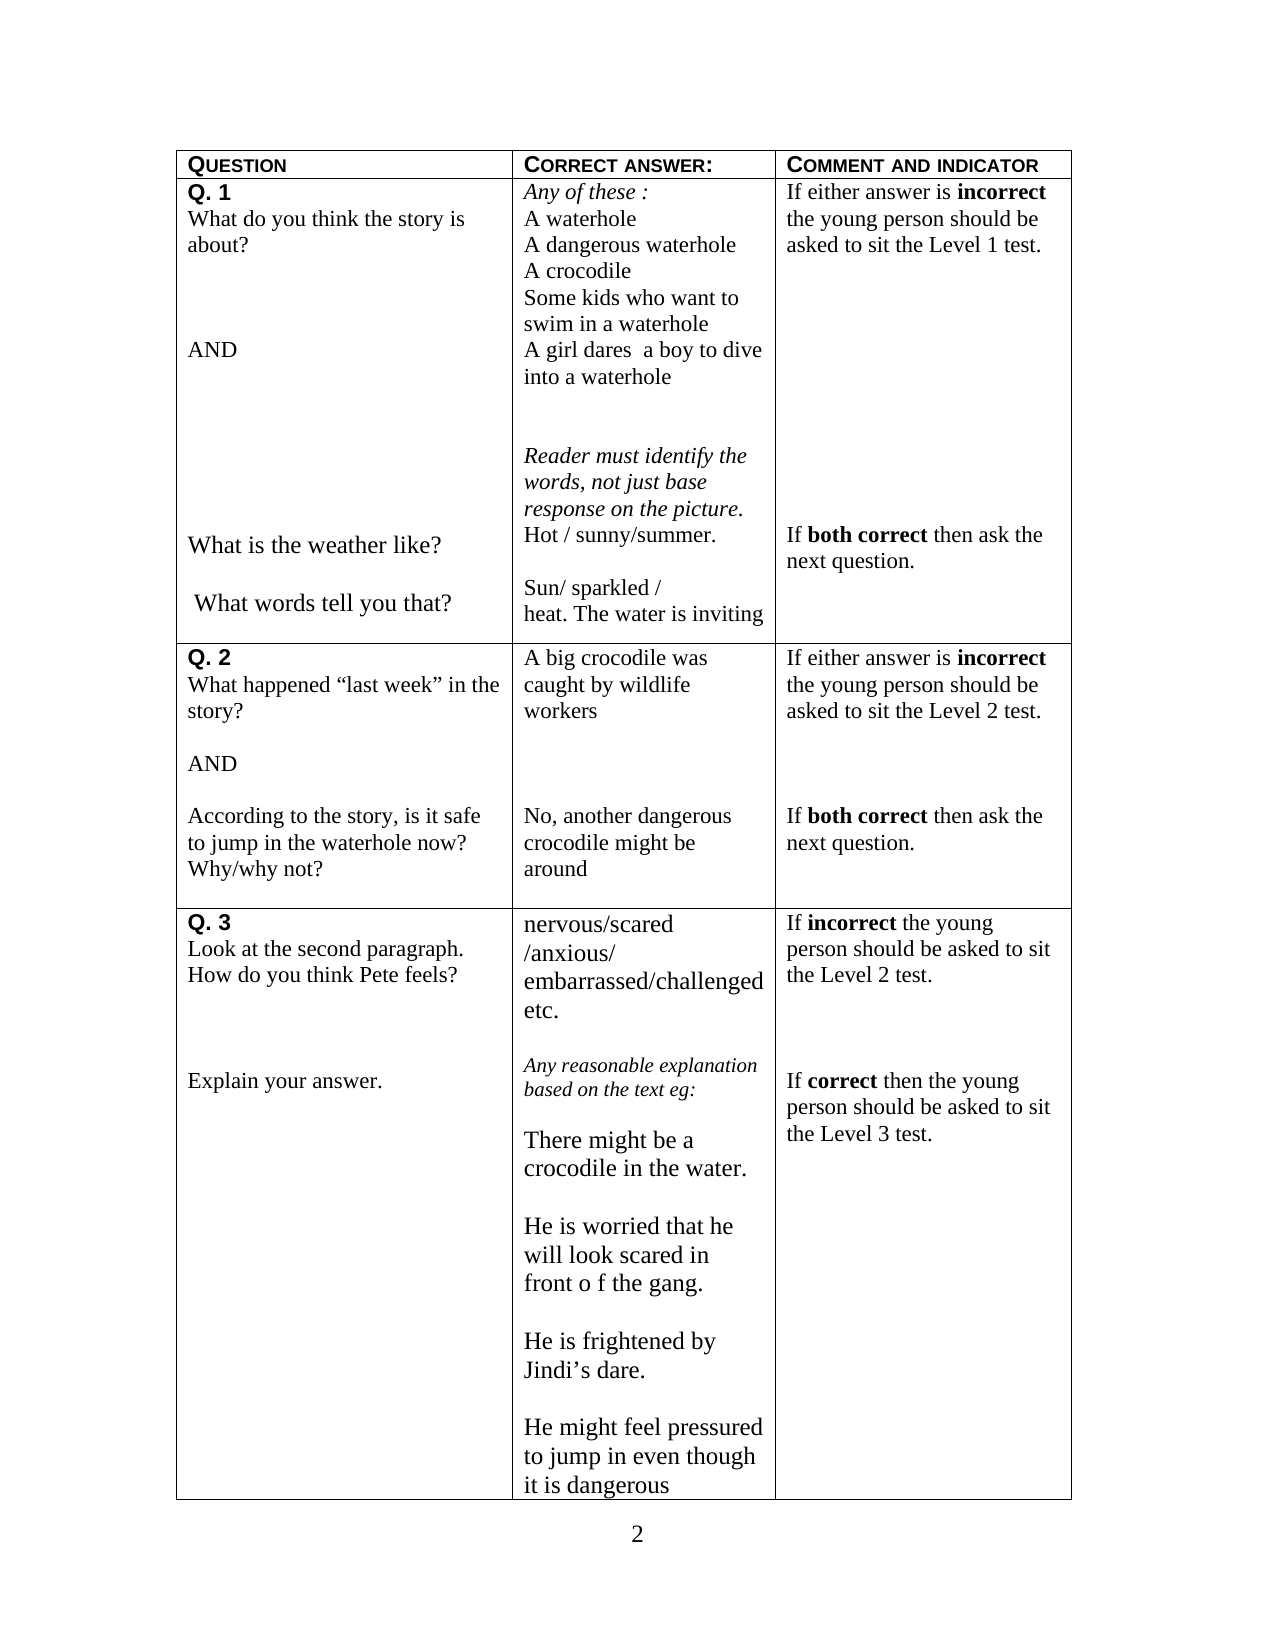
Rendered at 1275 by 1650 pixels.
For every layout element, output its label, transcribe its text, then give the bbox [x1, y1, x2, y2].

table_cell Q. 2 What happened “last week” in the story? AND According to the story, is it safe to jump in the waterhole now? Why/why not? [177, 644, 512, 908]
table_cell A big crocodile was caught by wildlife workers No, another dangerous crocodile might be around [513, 644, 775, 908]
table_header Comment and indicator [776, 151, 1071, 177]
table_cell If either answer is incorrect the young person should be asked to sit the Level 1 test. If both correct then ask the next question. [776, 179, 1071, 643]
table_header Correct answer: [513, 151, 775, 177]
table_cell nervous/scared /anxious/ embarrassed/challenged etc. Any reasonable explanation based on the text eg: There might be a crocodile in the water. He is worried that he will look scared in front o f the gang. He is frightened by Jindi’s dare. He might feel pressured to jump in even though it is dangerous [513, 909, 775, 1498]
table_cell Any of these : A waterhole A dangerous waterhole A crocodile Some kids who want to swim in a waterhole A girl dares a boy to dive into a waterhole Reader must identify the words, not just base response on the picture. Hot / sunny/summer. Sun/ sparkled / heat. The water is inviting [513, 179, 775, 643]
table_cell Q. 3 Look at the second paragraph. How do you think Pete feels? Explain your answer. [177, 909, 512, 1498]
table_cell Q. 1 What do you think the story is about? AND What is the weather like? What words tell you that? [177, 179, 512, 643]
table_header Question [177, 151, 512, 177]
table_cell If incorrect the young person should be asked to sit the Level 2 test. If correct then the young person should be asked to sit the Level 3 test. [776, 909, 1071, 1498]
table_cell If either answer is incorrect the young person should be asked to sit the Level 2 test. If both correct then ask the next question. [776, 644, 1071, 908]
